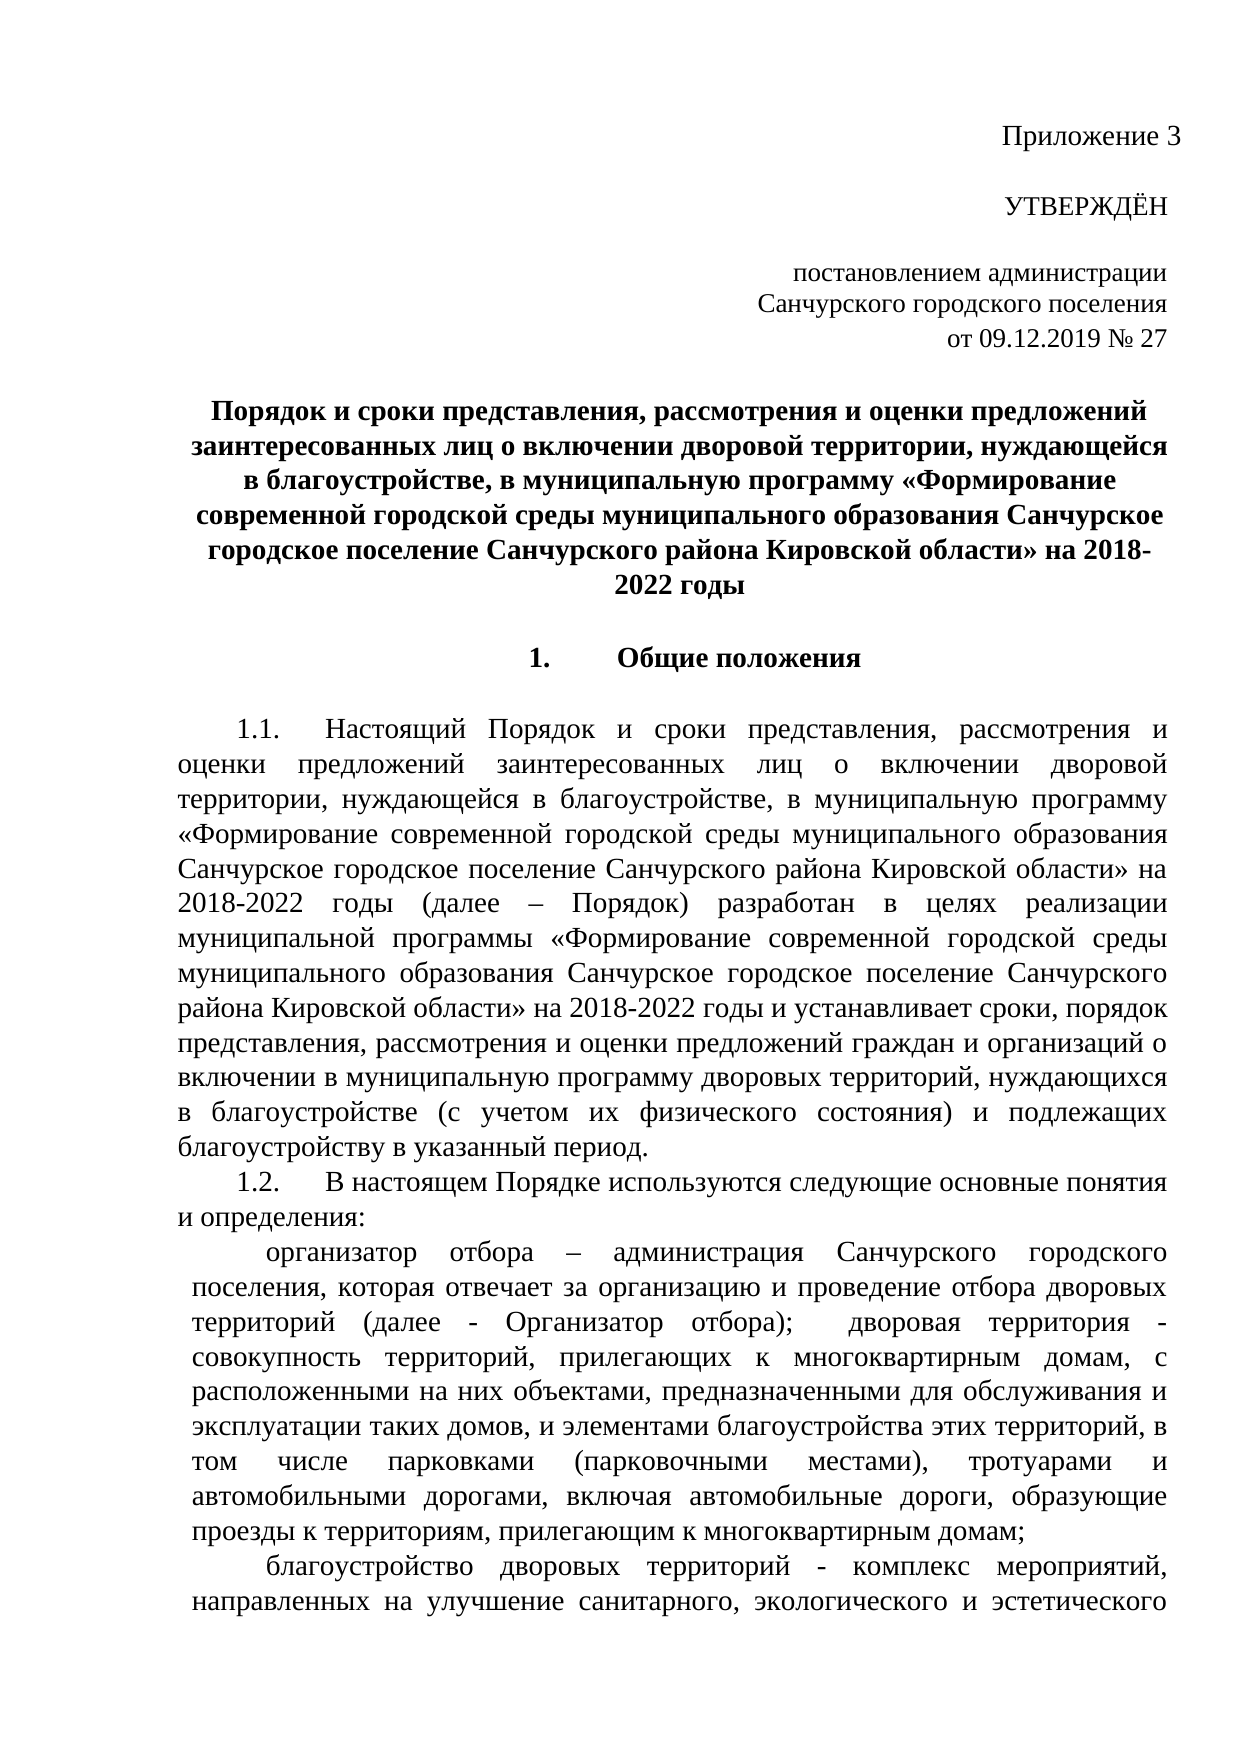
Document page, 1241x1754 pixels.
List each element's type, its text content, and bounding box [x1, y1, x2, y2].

subtitle Порядок и сроки представления, рассмотрения и оценки предложений заинтересованных лиц о включении дворовой территории, нуждающейся в благоустройстве, в муниципальную программу «Формирование современной городской среды муниципального образования Санчурское городское поселение Санчурского района Кировской области» на 2018-2022 годы [182, 393, 1177, 600]
list В настоящем Порядке используются следующие основные понятия и определения: [177, 1164, 1168, 1233]
text постановлением администрации Санчурского городского поселения [694, 256, 1167, 319]
list Настоящий Порядок и сроки представления, рассмотрения и оценки предложений заинтересованных лиц о включении дворовой территории, нуждающейся в благоустройстве, в муниципальную программу «Формирование современной городской среды муниципального образования Санчурское городское поселение Санчурского района Кировской области» на 2018-2022 годы (далее – Порядок) разработан в целях реализации муниципальной программы «Формирование современной городской среды муниципального образования Санчурское городское поселение Санчурского района Кировской области» на 2018-2022 годы и устанавливает сроки, порядок представления, рассмотрения и оценки предложений граждан и организаций о включении в муниципальную программу дворовых территорий, нуждающихся в благоустройстве (с учетом их физического состояния) и подлежащих благоустройству в указанный период. [177, 712, 1168, 1163]
text УТВЕРЖДЁН [694, 190, 1168, 222]
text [192, 1548, 1168, 1616]
text организатор отбора – администрация Санчурского городского поселения, которая отвечает за организацию и проведение отбора дворовых территорий (далее - Организатор отбора); дворовая территория - совокупность территорий, прилегающих к многоквартирным домам, с расположенными на них объектами, предназначенными для обслуживания и эксплуатации таких домов, и элементами благоустройства этих территорий, в том числе парковками (парковочными местами), тротуарами и автомобильными дорогами, включая автомобильные дороги, образующие проезды к территориям, прилегающим к многоквартирным домам; [192, 1234, 1168, 1546]
list Общие положения [177, 640, 1153, 673]
text от 09.12.2019 № 27 [694, 322, 1167, 353]
text Приложение 3 [266, 118, 1181, 152]
